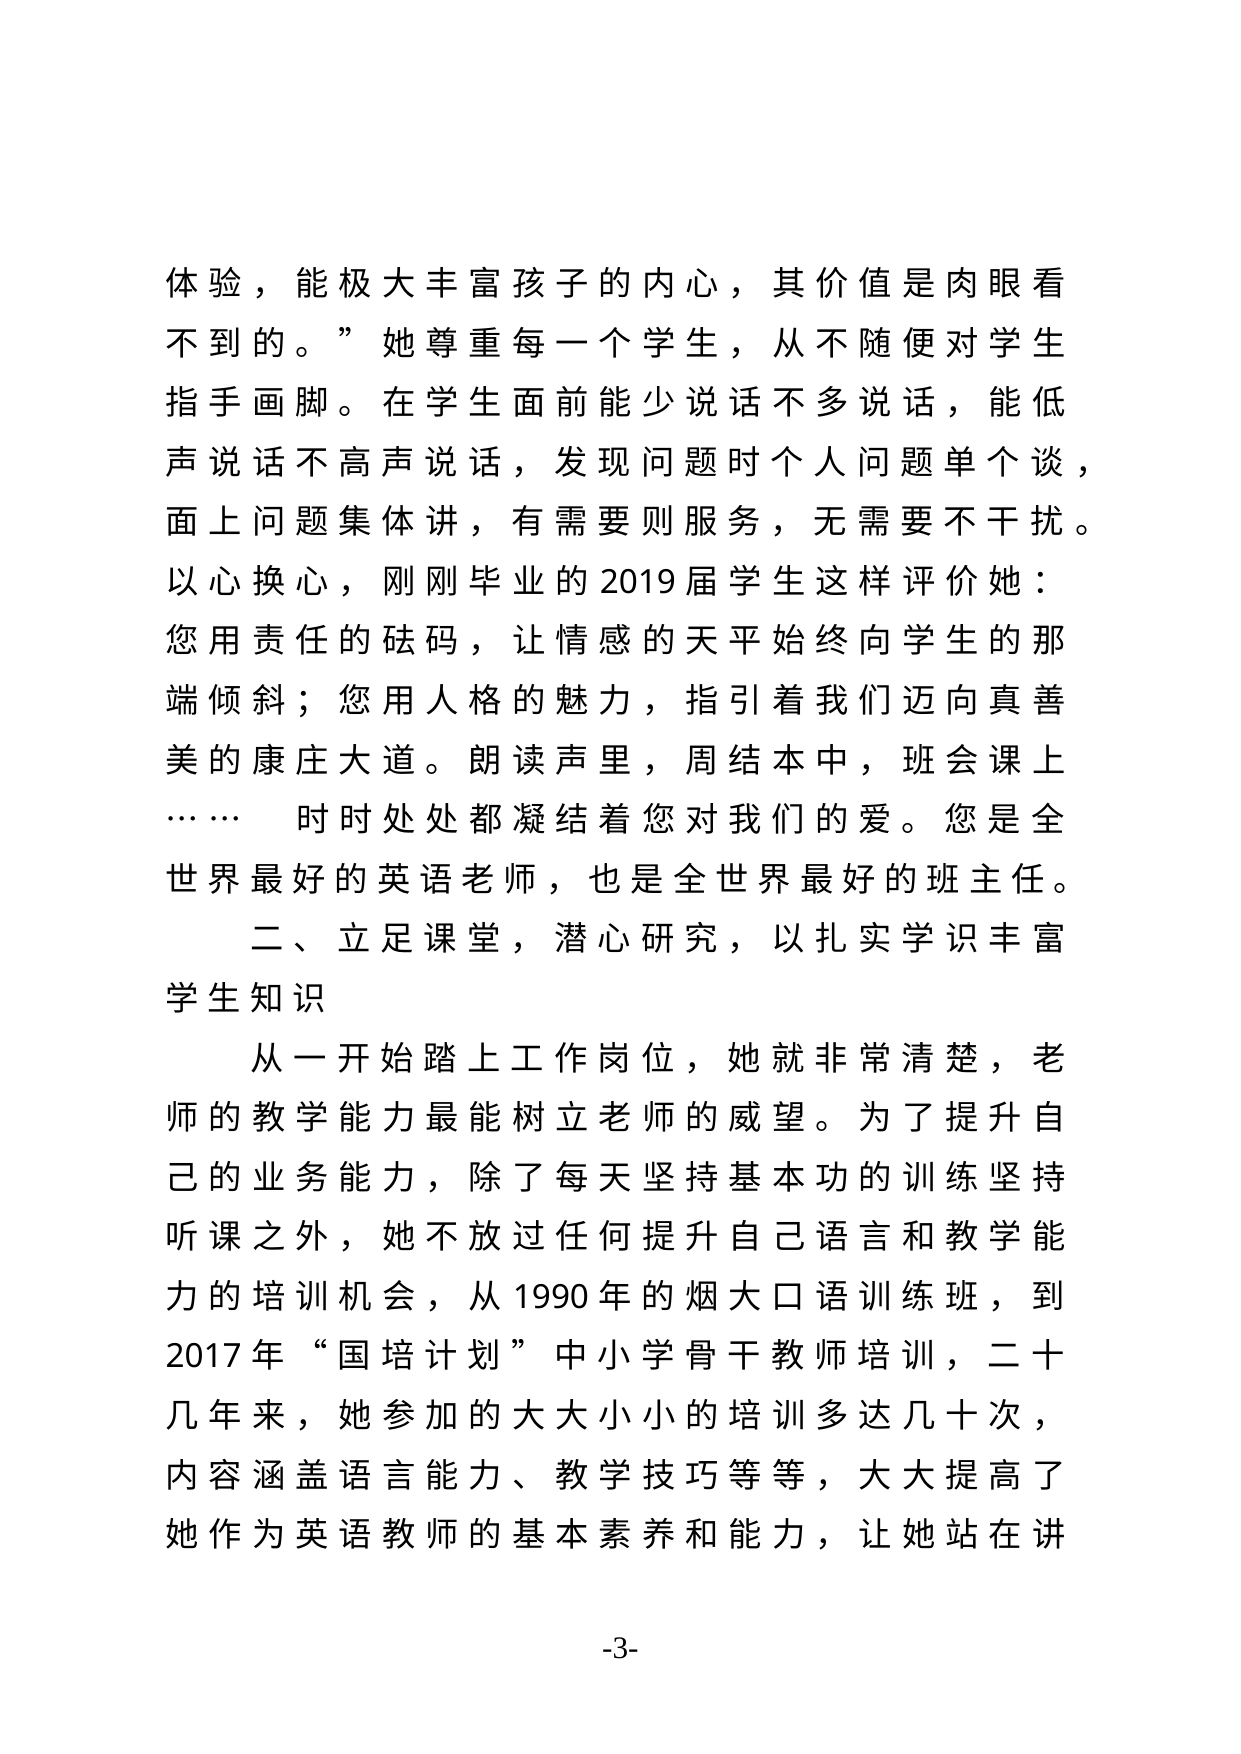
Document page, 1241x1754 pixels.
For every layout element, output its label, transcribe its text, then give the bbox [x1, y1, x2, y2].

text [165, 251, 1075, 906]
text 二、立足课堂，潜心研究，以扎实学识丰富学生知识 [165, 906, 1075, 1026]
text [165, 1026, 1075, 1562]
